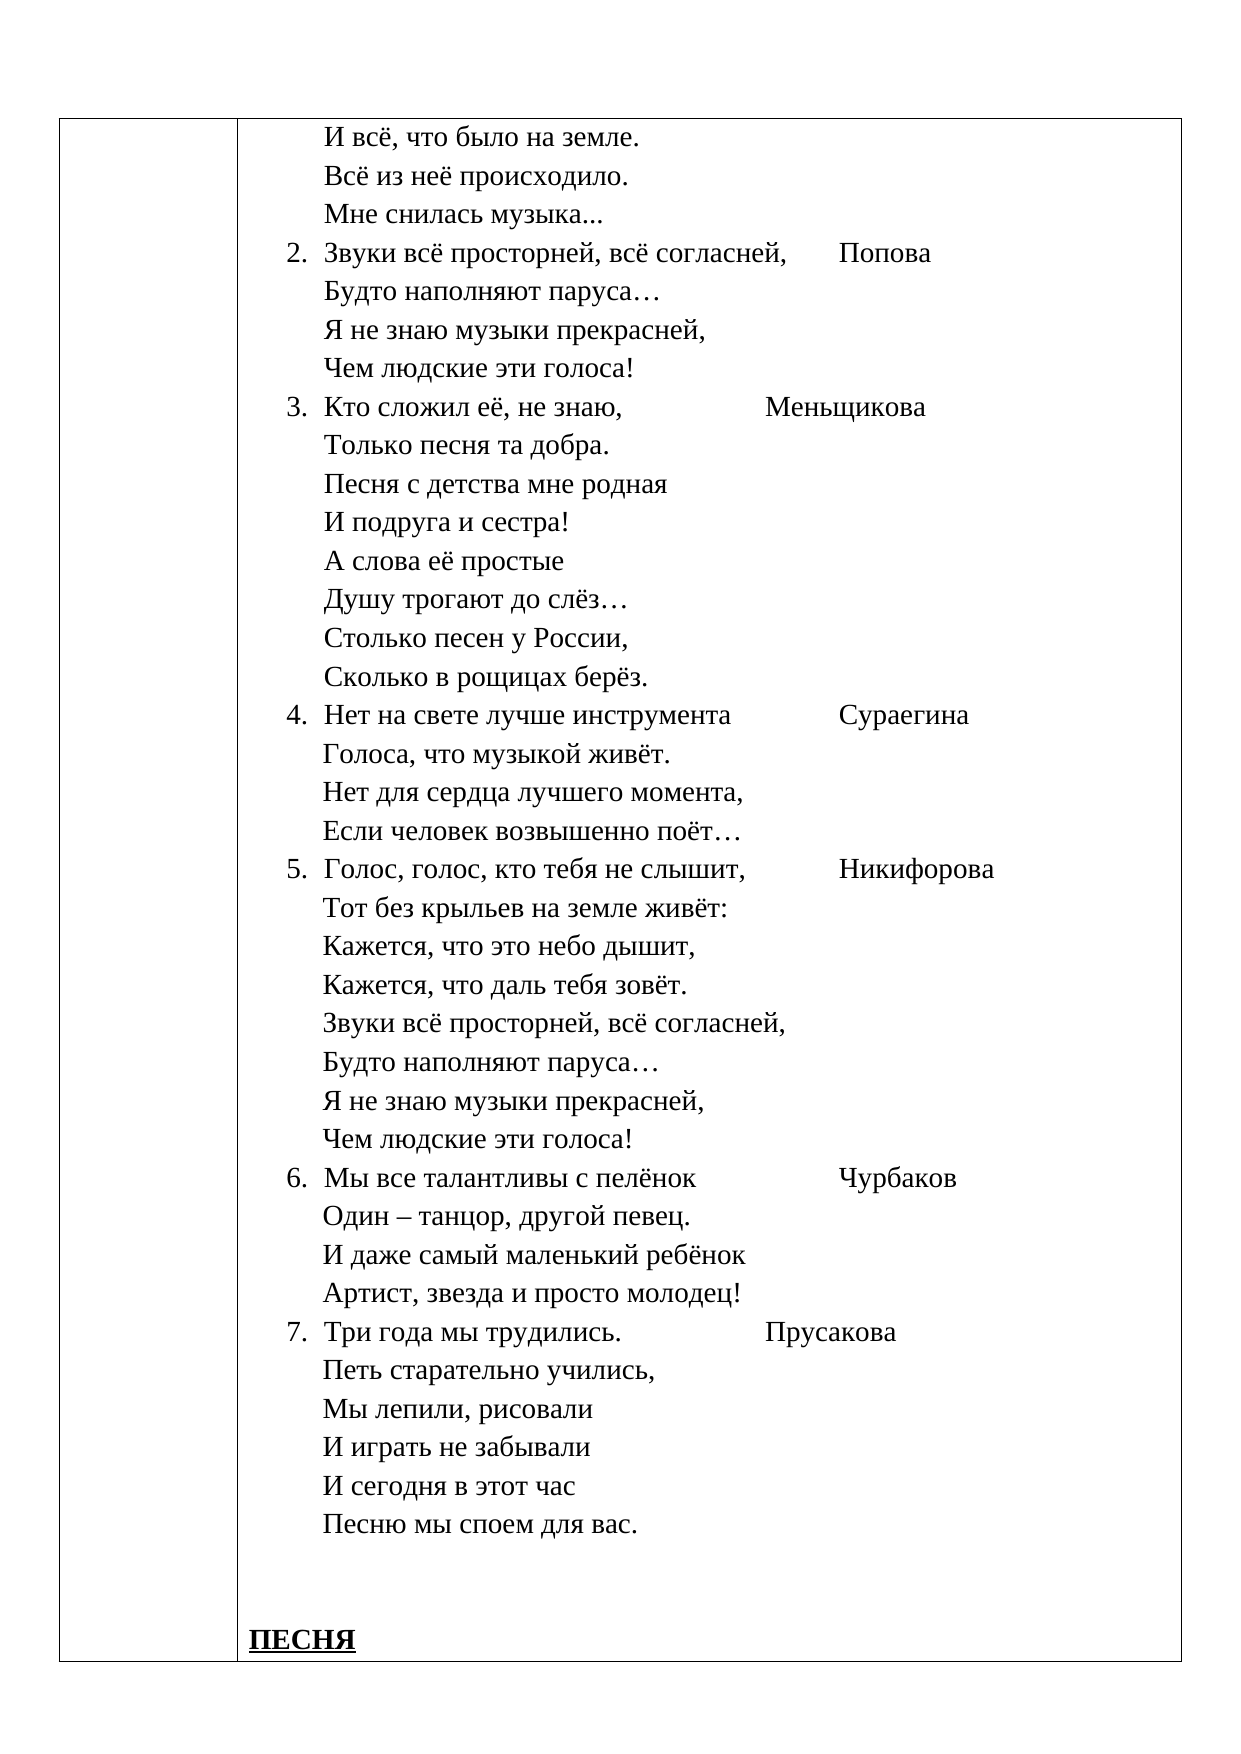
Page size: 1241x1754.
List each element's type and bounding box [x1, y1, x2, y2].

table_header [60, 119, 237, 1661]
table_header [238, 119, 1181, 1661]
